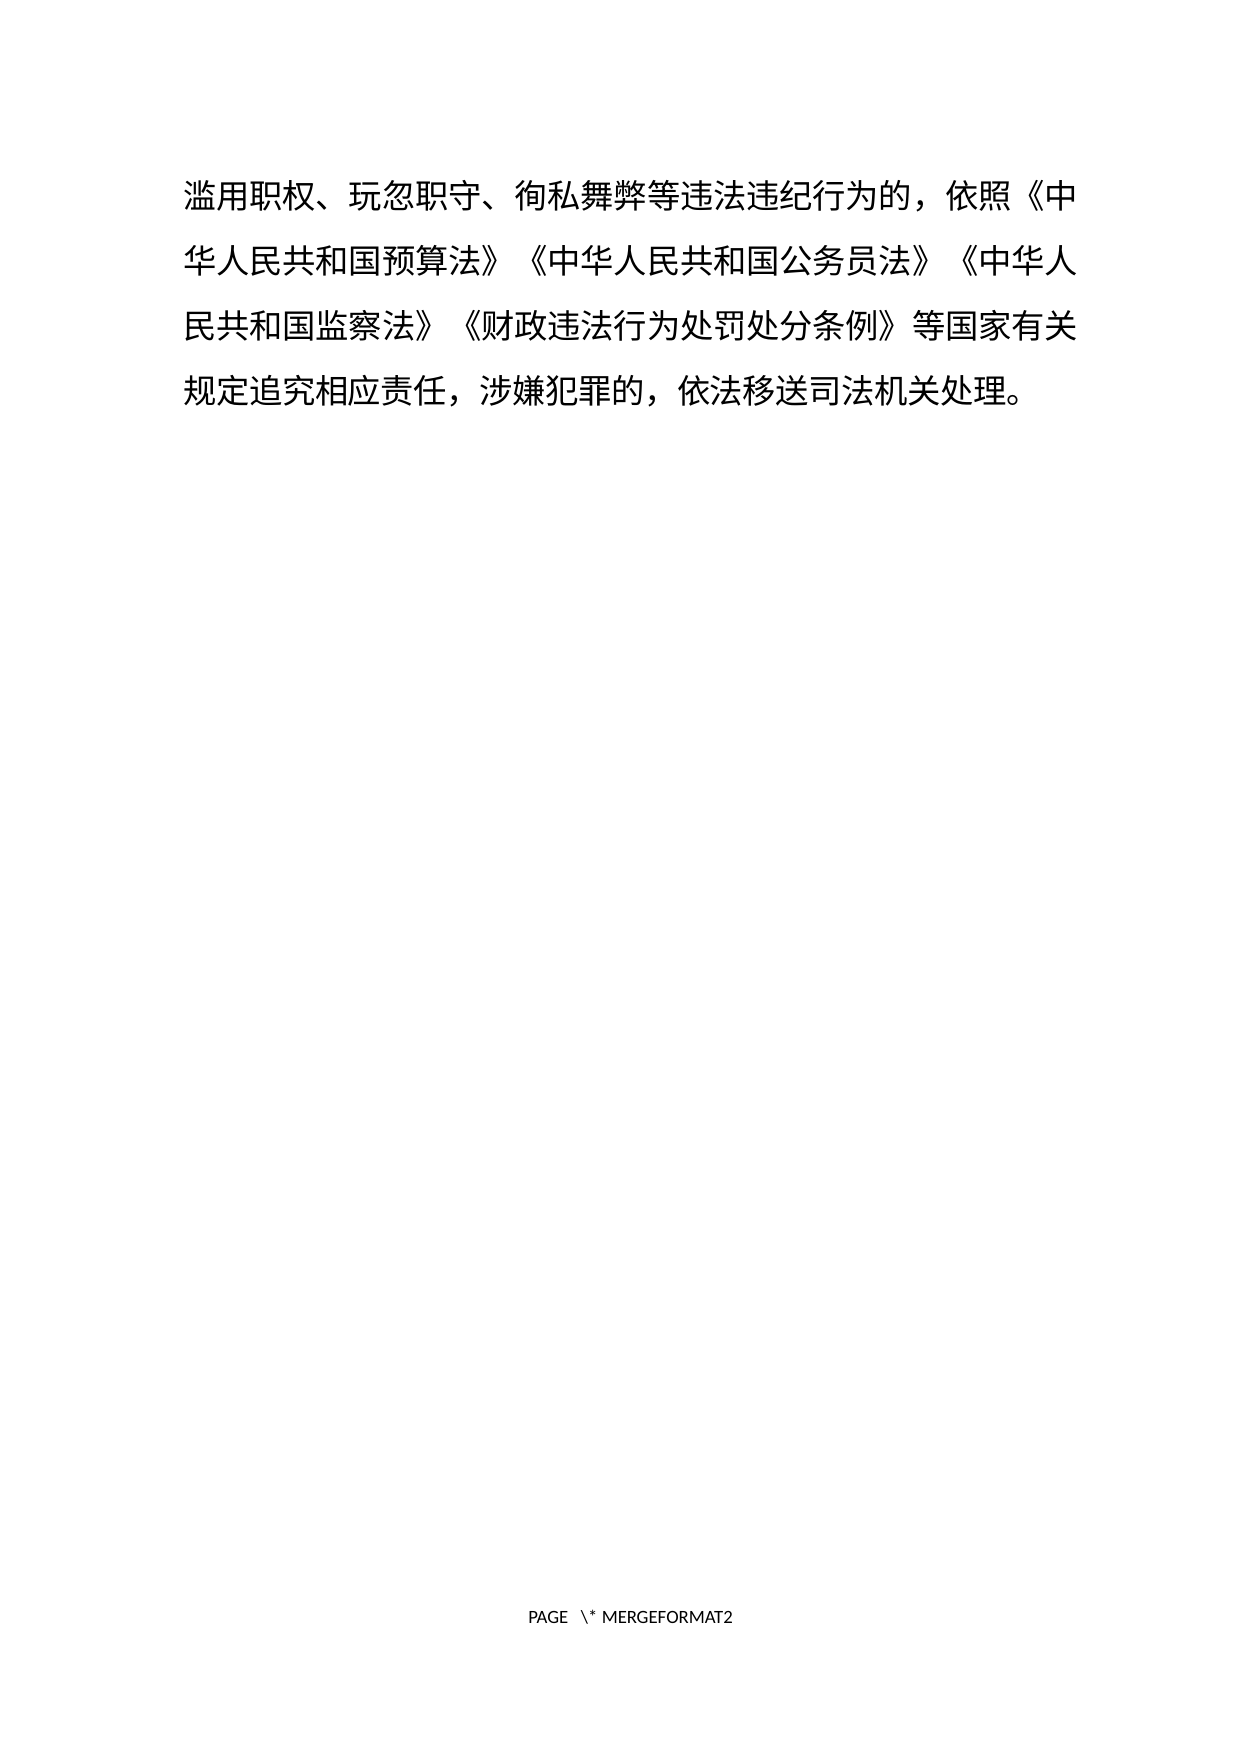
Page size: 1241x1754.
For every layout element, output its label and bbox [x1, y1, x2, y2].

text [183, 162, 1078, 422]
